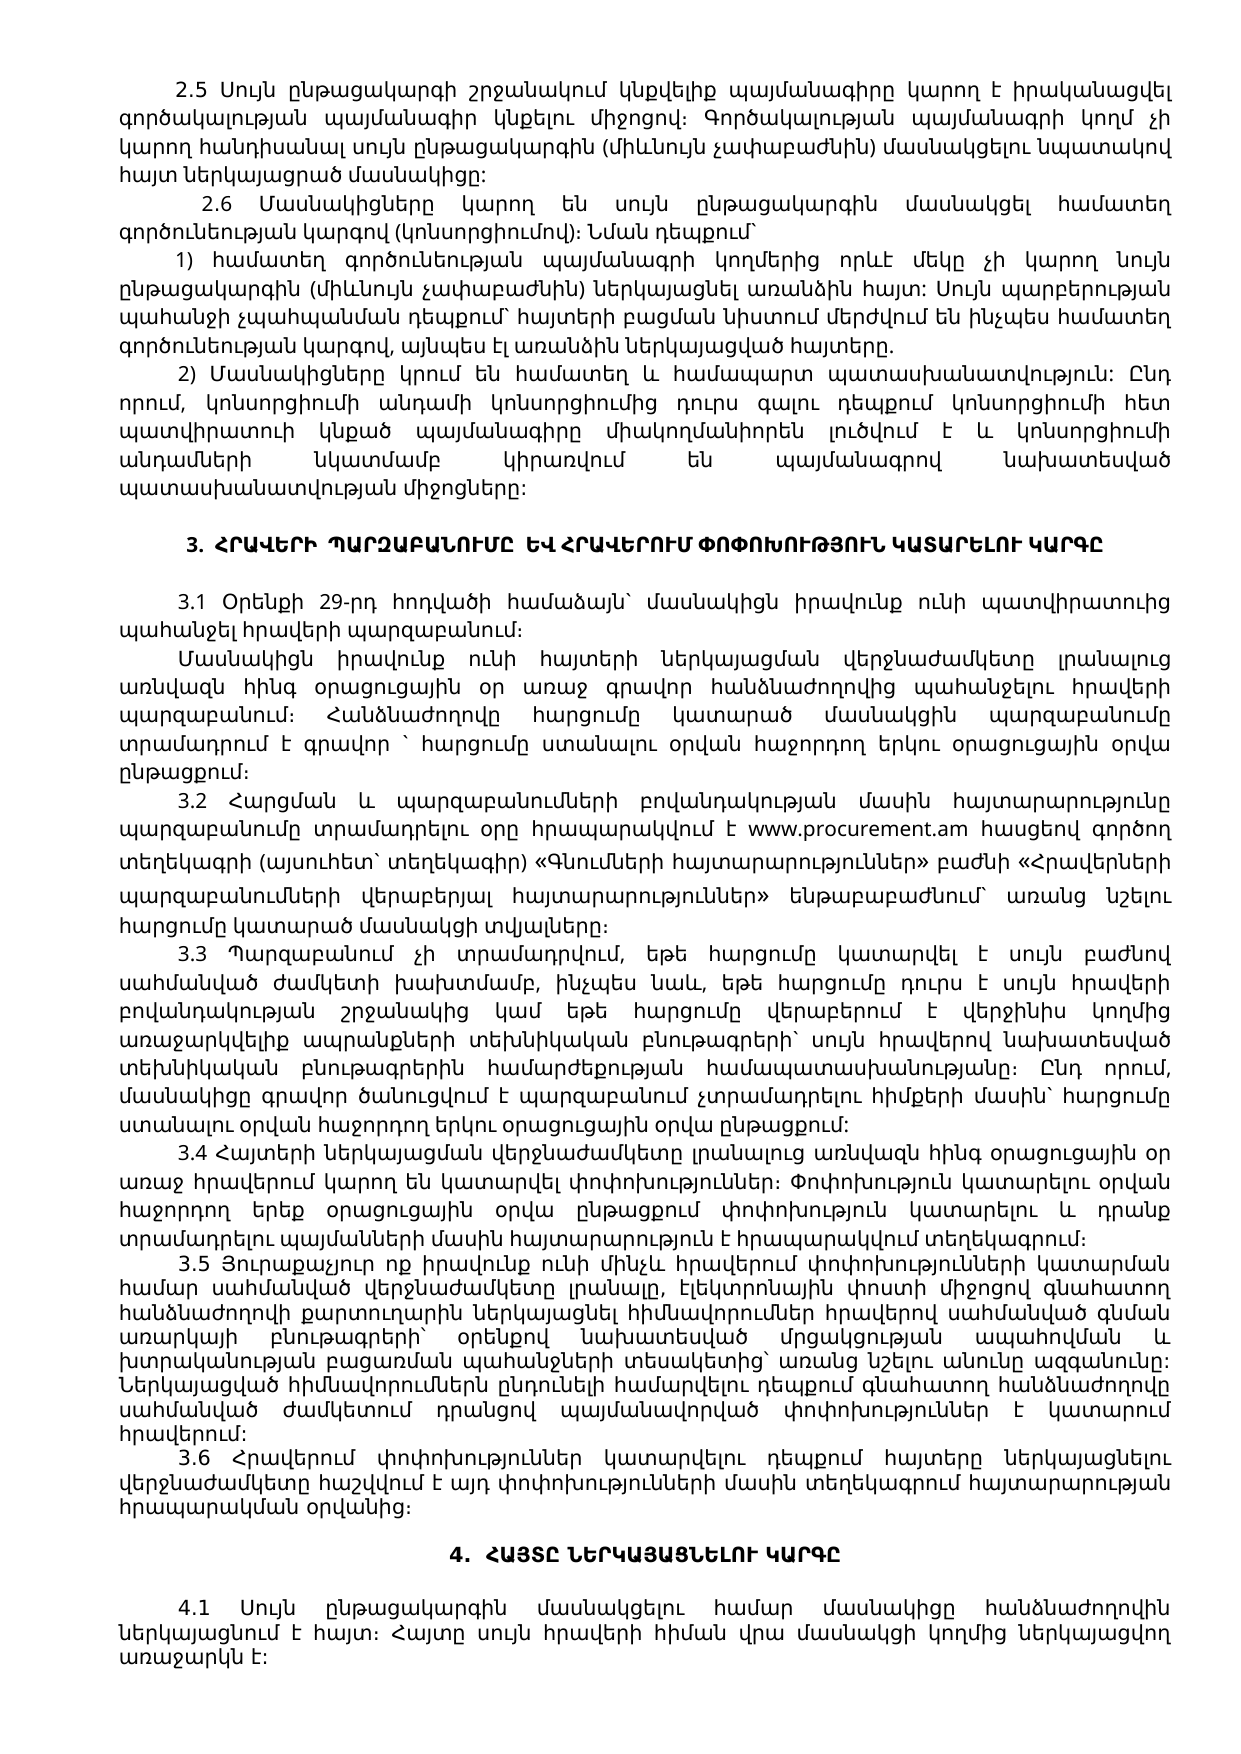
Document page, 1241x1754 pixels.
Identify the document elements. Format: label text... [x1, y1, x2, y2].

text 4. ՀԱՅՏԸ ՆԵՐԿԱՅԱՑՆԵԼՈՒ ԿԱՐԳԸ [118, 1543, 1171, 1568]
text 2.5 Սույն ընթացակարգի շրջանակում կնքվելիք պայմանագիրը կարող է իրականացվել գործակալության պայմանագիր կնքելու միջոցով։ Գործակալության պայմանագրի կողմ չի կարող հանդիսանալ սույն ընթացակարգին (միևնույն չափաբաժնին) մասնակցելու նպատակով հայտ ներկայացրած մասնակիցը: [118, 75, 1171, 189]
text 1) համատեղ գործունեության պայմանագրի կողմերից որևէ մեկը չի կարող նույն ընթացակարգին (միևնույն չափաբաժնին) ներկայացնել առանձին հայտ: Սույն պարբերության պահանջի չպահպանման դեպքում` հայտերի բացման նիստում մերժվում են ինչպես համատեղ գործունեության կարգով, այնպես էլ առանձին ներկայացված հայտերը. [118, 246, 1171, 359]
text 3.4 Հայտերի ներկայացման վերջնաժամկետը լրանալուց առնվազն հինգ օրացուցային օր առաջ հրավերում կարող են կատարվել փոփոխություններ։ Փոփոխություն կատարելու օրվան հաջորդող երեք օրացուցային օրվա ընթացքում փոփոխություն կատարելու և դրանք տրամադրելու պայմանների մասին հայտարարություն է հրապարակվում տեղեկագրում։ [118, 1138, 1171, 1252]
text Մասնակիցն իրավունք ունի հայտերի ներկայացման վերջնաժամկետը լրանալուց առնվազն հինգ օրացուցային օր առաջ գրավոր հանձնաժողովից պահանջելու հրավերի պարզաբանում։ Հանձնաժողովը հարցումը կատարած մասնակցին պարզաբանումը տրամադրում է գրավոր ` հարցումը ստանալու օրվան հաջորդող երկու օրացուցային օրվա ընթացքում։ [118, 644, 1171, 786]
text 3.1 Օրենքի 29-րդ հոդվածի համաձայն` մասնակիցն իրավունք ունի պատվիրատուից պահանջել հրավերի պարզաբանում։ [118, 587, 1171, 644]
text 3. ՀՐԱՎԵՐԻ ՊԱՐԶԱԲԱՆՈՒՄԸ ԵՎ ՀՐԱՎԵՐՈՒՄ ՓՈՓՈԽՈՒԹՅՈՒՆ ԿԱՏԱՐԵԼՈՒ ԿԱՐԳԸ [118, 530, 1171, 558]
text 3.5 Յուրաքաչյուր ոք իրավունք ունի մինչև հրավերում փոփոխությունների կատարման համար սահմանված վերջնաժամկետը լրանալը, էլեկտրոնային փոստի միջոցով գնահատող հանձնաժողովի քարտուղարին ներկայացնել հիմնավորումներ հրավերով սահմանված գնման առարկայի բնութագրերի՝ օրենքով նախատեսված մրցակցության ապահովման և խտրականության բացառման պահանջների տեսակետից՝ առանց նշելու անունը ազգանունը: Ներկայացված հիմնավորումներն ընդունելի համարվելու դեպքում գնահատող հանձնաժողովը սահմանված ժամկետում դրանցով պայմանավորված փոփոխություններ է կատարում հրավերում: [118, 1252, 1171, 1446]
text 3.3 Պարզաբանում չի տրամադրվում, եթե հարցումը կատարվել է սույն բաժնով սահմանված ժամկետի խախտմամբ, ինչպես նաև, եթե հարցումը դուրս է սույն հրավերի բովանդակության շրջանակից կամ եթե հարցումը վերաբերում է վերջինիս կողմից առաջարկվելիք ապրանքների տեխնիկական բնութագրերի` սույն հրավերով նախատեսված տեխնիկական բնութագրերին համարժեքության համապատասխանությանը։ Ընդ որում, մասնակիցը գրավոր ծանուցվում է պարզաբանում չտրամադրելու հիմքերի մասին` հարցումը ստանալու օրվան հաջորդող երկու օրացուցային օրվա ընթացքում: [118, 939, 1171, 1138]
text 3.2 Հարցման և պարզաբանումների բովանդակության մասին հայտարարությունը պարզաբանումը տրամադրելու օրը հրապարակվում է www.procurement.am հասցեով գործող տեղեկագրի (այսուհետ` տեղեկագիր) «Գնումների հայտարարություններ» բաժնի «Հրավերների պարզաբանումների վերաբերյալ հայտարարություններ» ենթաբաբաժնում` առանց նշելու հարցումը կատարած մասնակցի տվյալները։ [118, 786, 1171, 939]
text 2.6 Մասնակիցները կարող են սույն ընթացակարգին մասնակցել համատեղ գործունեության կարգով (կոնսորցիումով)։ Նման դեպքում` [118, 189, 1171, 246]
text 3.6 Հրավերում փոփոխություններ կատարվելու դեպքում հայտերը ներկայացնելու վերջնաժամկետը հաշվվում է այդ փոփոխությունների մասին տեղեկագրում հայտարարության հրապարակման օրվանից։ [118, 1446, 1171, 1519]
text 2) Մասնակիցները կրում են համատեղ և համապարտ պատասխանատվություն: Ընդ որում, կոնսորցիումի անդամի կոնսորցիումից դուրս գալու դեպքում կոնսորցիումի հետ պատվիրատուի կնքած պայմանագիրը միակողմանիորեն լուծվում է և կոնսորցիումի անդամների նկատմամբ կիրառվում են պայմանագրով նախատեսված պատասխանատվության միջոցները: [118, 359, 1171, 502]
text 4.1 Սույն ընթացակարգին մասնակցելու համար մասնակիցը հանձնաժողովին ներկայացնում է հայտ։ Հայտը սույն հրավերի հիման վրա մասնակցի կողմից ներկայացվող առաջարկն է: [118, 1596, 1171, 1669]
